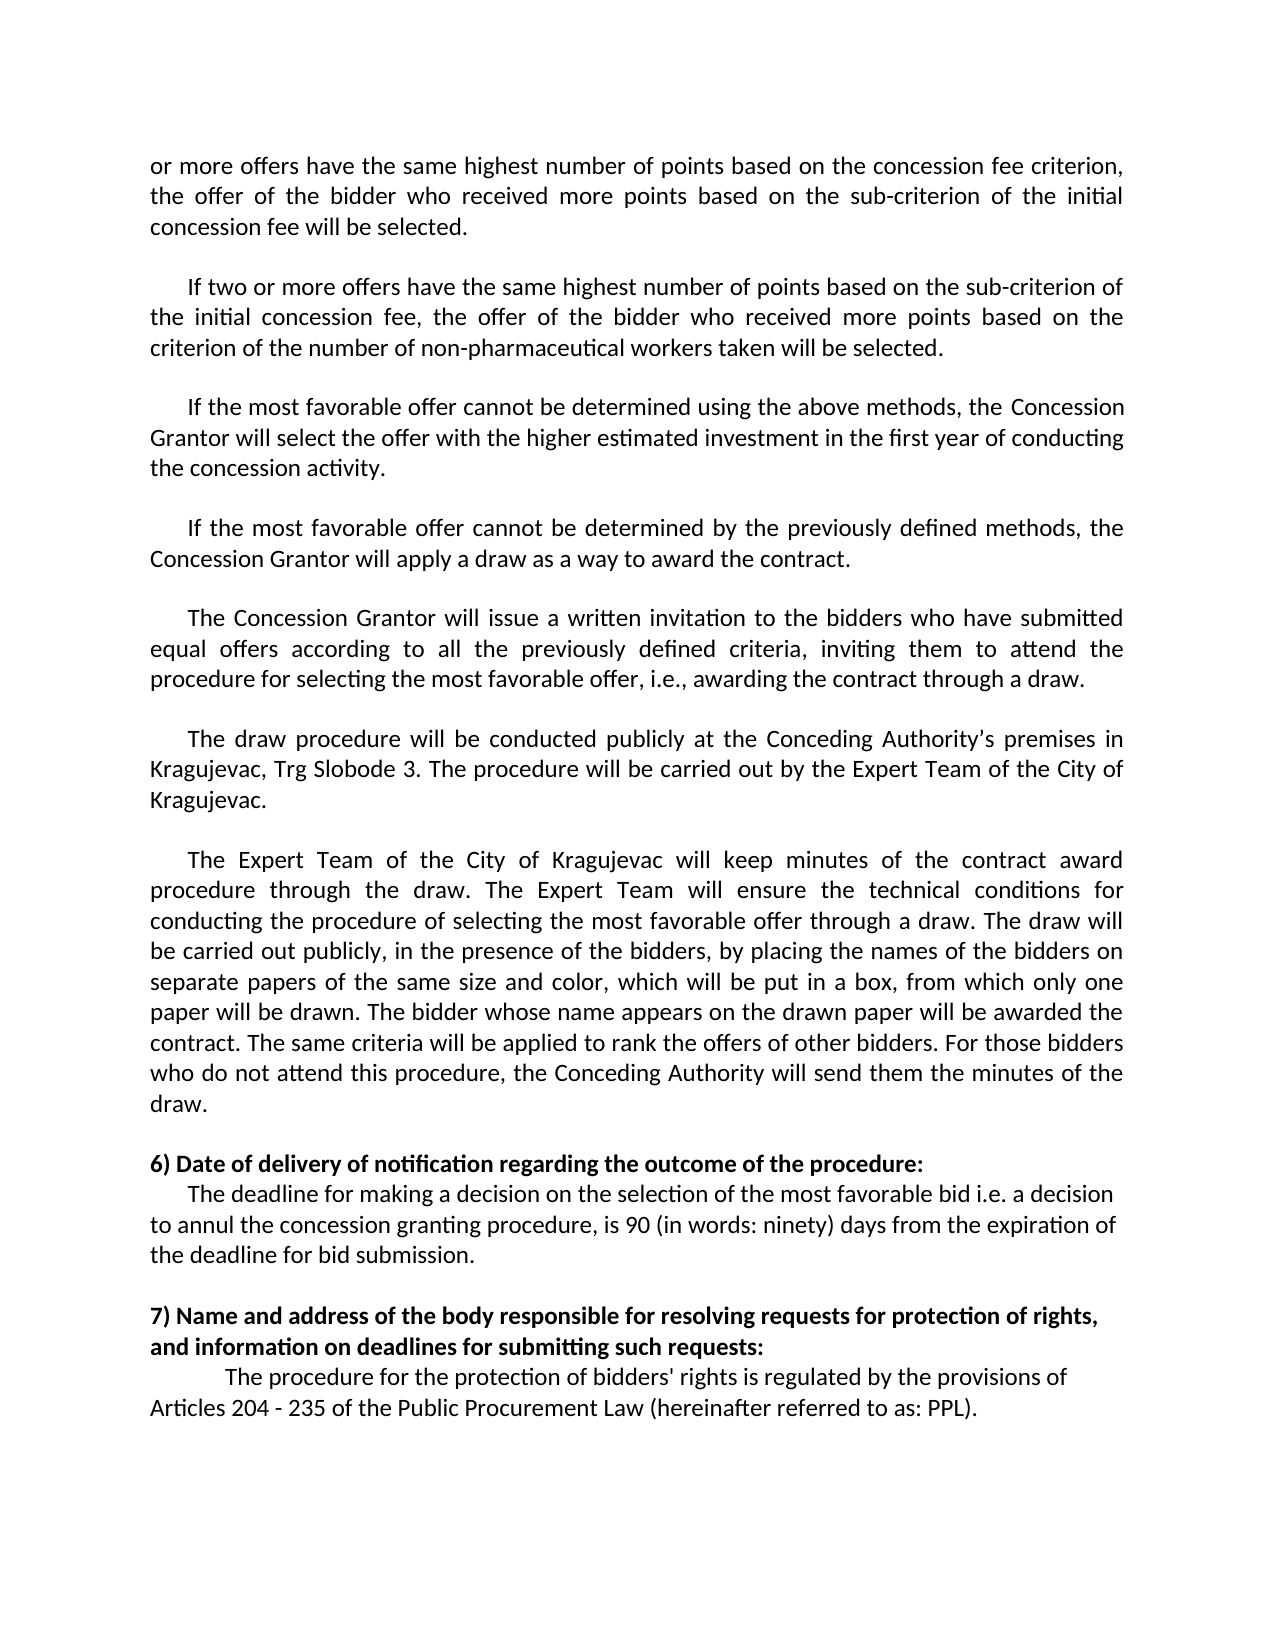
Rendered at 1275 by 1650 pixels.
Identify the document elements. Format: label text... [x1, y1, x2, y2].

text The deadline for making a decision on the selection of the most favorable bid i.e. a decision to annul the concession granting procedure, is 90 (in words: ninety) days from the expiration of the deadline for bid submission. [150, 1178, 1125, 1270]
text If two or more offers have the same highest number of points based on the sub-criterion of the initial concession fee, the offer of the bidder who received more points based on the criterion of the number of non-pharmaceutical workers taken will be selected. [150, 271, 1125, 362]
text 7) Name and address of the body responsible for resolving requests for protection of rights, and information on deadlines for submitting such requests: [150, 1300, 1125, 1361]
text The Concession Grantor will issue a written invitation to the bidders who have submitted equal offers according to all the previously defined criteria, inviting them to attend the procedure for selecting the most favorable offer, i.e., awarding the contract through a draw. [150, 602, 1125, 694]
text 6) Date of delivery of notification regarding the outcome of the procedure: [150, 1148, 1125, 1178]
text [150, 150, 1125, 242]
text If the most favorable offer cannot be determined using the above methods, the Concession Grantor will select the offer with the higher estimated investment in the first year of conducting the concession activity. [150, 391, 1125, 483]
text The procedure for the protection of bidders' rights is regulated by the provisions of Articles 204 - 235 of the Public Procurement Law (hereinafter referred to as: PPL). [150, 1361, 1125, 1422]
text If the most favorable offer cannot be determined by the previously defined methods, the Concession Grantor will apply a draw as a way to award the contract. [150, 512, 1125, 573]
text The draw procedure will be conducted publicly at the Conceding Authority’s premises in Kragujevac, Trg Slobode 3. The procedure will be carried out by the Expert Team of the City of Kragujevac. [150, 723, 1125, 815]
text The Expert Team of the City of Kragujevac will keep minutes of the contract award procedure through the draw. The Expert Team will ensure the technical conditions for conducting the procedure of selecting the most favorable offer through a draw. The draw will be carried out publicly, in the presence of the bidders, by placing the names of the bidders on separate papers of the same size and color, which will be put in a box, from which only one paper will be drawn. The bidder whose name appears on the drawn paper will be awarded the contract. The same criteria will be applied to rank the offers of other bidders. For those bidders who do not attend this procedure, the Conceding Authority will send them the minutes of the draw. [150, 844, 1125, 1118]
